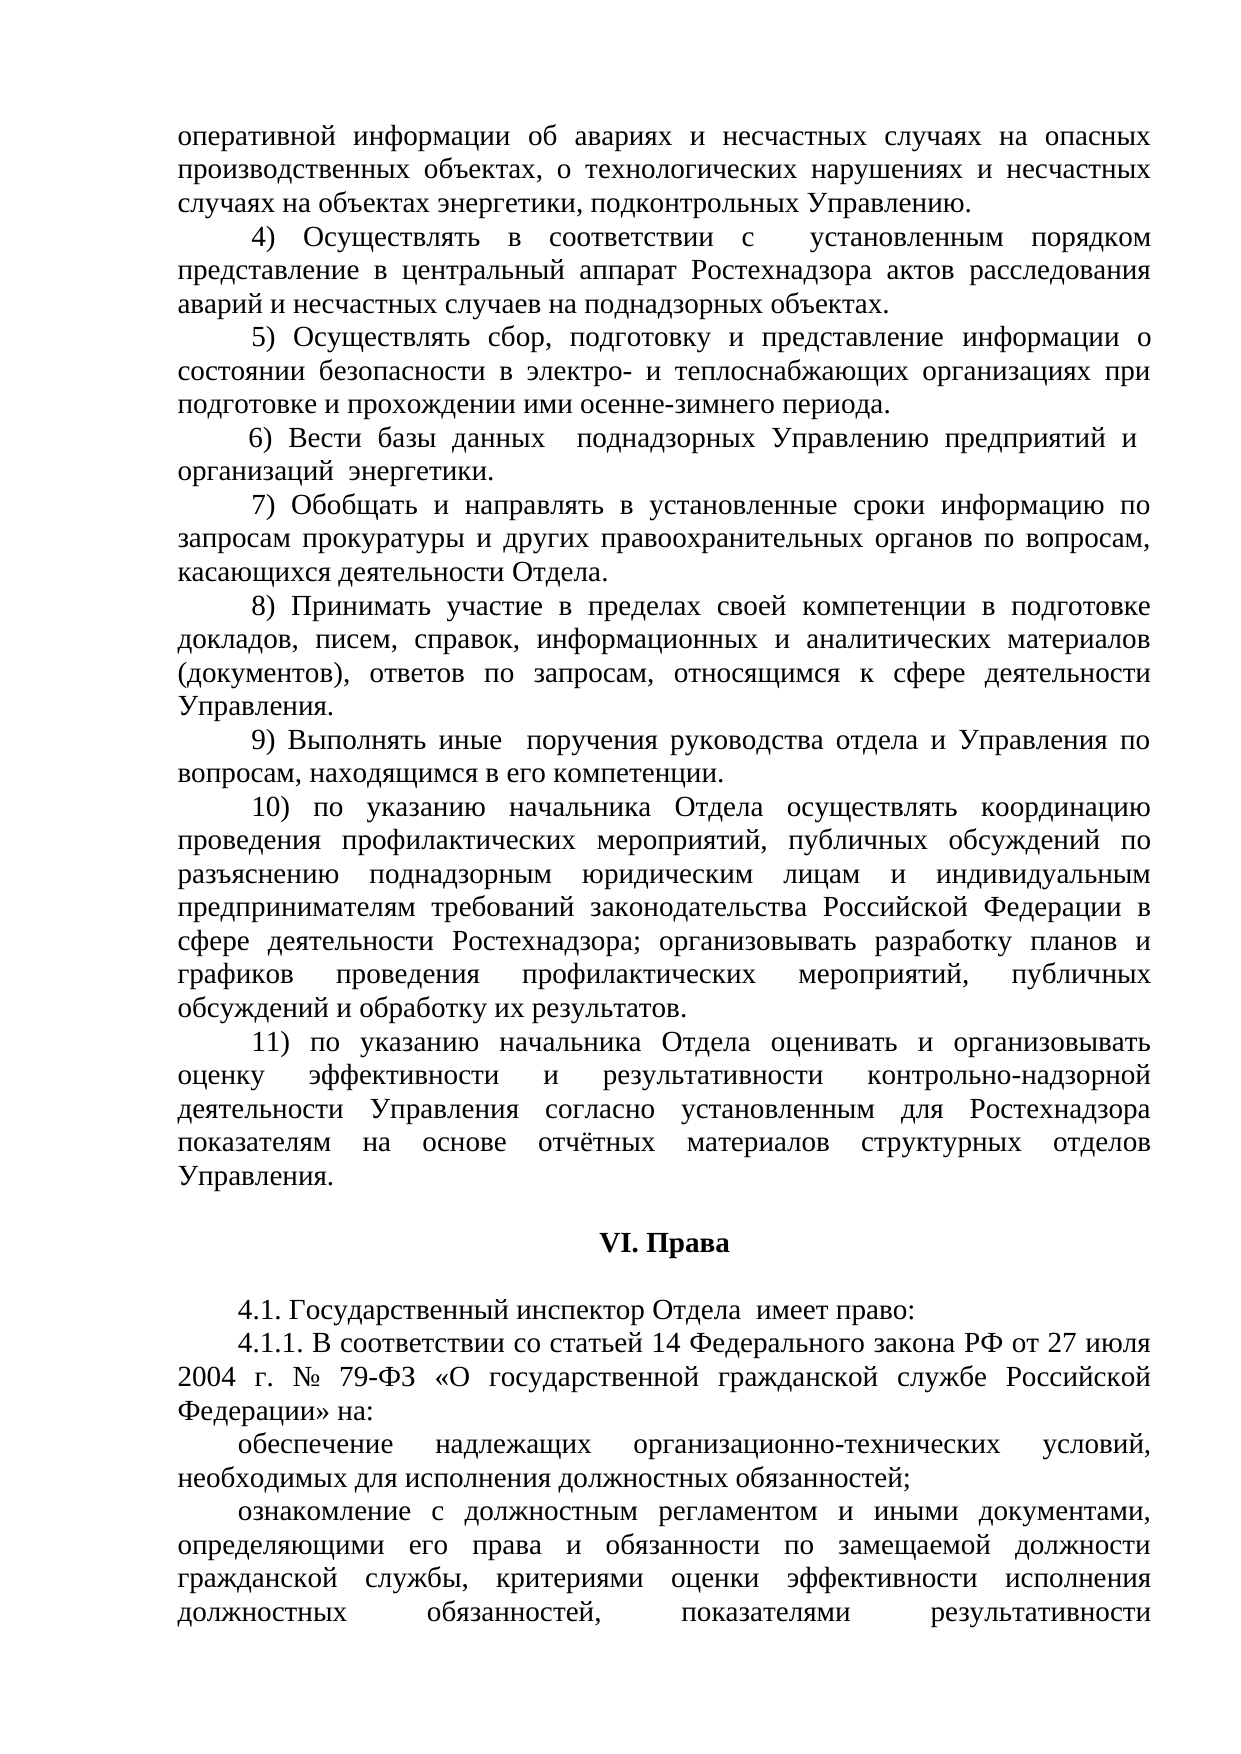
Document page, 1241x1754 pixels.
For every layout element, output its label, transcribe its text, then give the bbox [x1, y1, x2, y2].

text 9) Выполнять иные поручения руководства отдела и Управления по вопросам, находящимся в его компетенции. [177, 722, 1152, 789]
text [177, 118, 1152, 219]
text 10) по указанию начальника Отдела осуществлять координацию проведения профилактических мероприятий, публичных обсуждений по разъяснению поднадзорным юридическим лицам и индивидуальным предпринимателям требований законодательства Российской Федерации в сфере деятельности Ростехнадзора; организовывать разработку планов и графиков проведения профилактических мероприятий, публичных обсуждений и обработку их результатов. [177, 789, 1152, 1024]
text обеспечение надлежащих организационно-технических условий, необходимых для исполнения должностных обязанностей; [177, 1426, 1152, 1493]
text 4.1.1. В соответствии со статьей 14 Федерального закона РФ от 27 июля . № 79-ФЗ «О государственной гражданской службе Российской Федерации» на: [177, 1326, 1152, 1426]
text 6) Вести базы данных поднадзорных Управлению предприятий и организаций энергетики. [177, 420, 1138, 487]
text 4) Осуществлять в соответствии с установленным порядком представление в центральный аппарат Ростехнадзора актов расследования аварий и несчастных случаев на поднадзорных объектах. [177, 219, 1152, 319]
text 8) Принимать участие в пределах своей компетенции в подготовке докладов, писем, справок, информационных и аналитических материалов (документов), ответов по запросам, относящимся к сфере деятельности Управления. [177, 588, 1152, 722]
text 4.1. Государственный инспектор Отдела имеет право: [177, 1292, 1152, 1326]
text 5) Осуществлять сбор, подготовку и представление информации о состоянии безопасности в электро- и теплоснабжающих организациях при подготовке и прохождении ими осенне-зимнего периода. [177, 319, 1152, 420]
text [177, 1493, 1152, 1627]
text VI. Права [177, 1225, 1152, 1258]
text 11) по указанию начальника Отдела оценивать и организовывать оценку эффективности и результативности контрольно-надзорной деятельности Управления согласно установленным для Ростехнадзора показателям на основе отчётных материалов структурных отделов Управления. [177, 1024, 1152, 1191]
text 7) Обобщать и направлять в установленные сроки информацию по запросам прокуратуры и других правоохранительных органов по вопросам, касающихся деятельности Отдела. [177, 487, 1152, 588]
